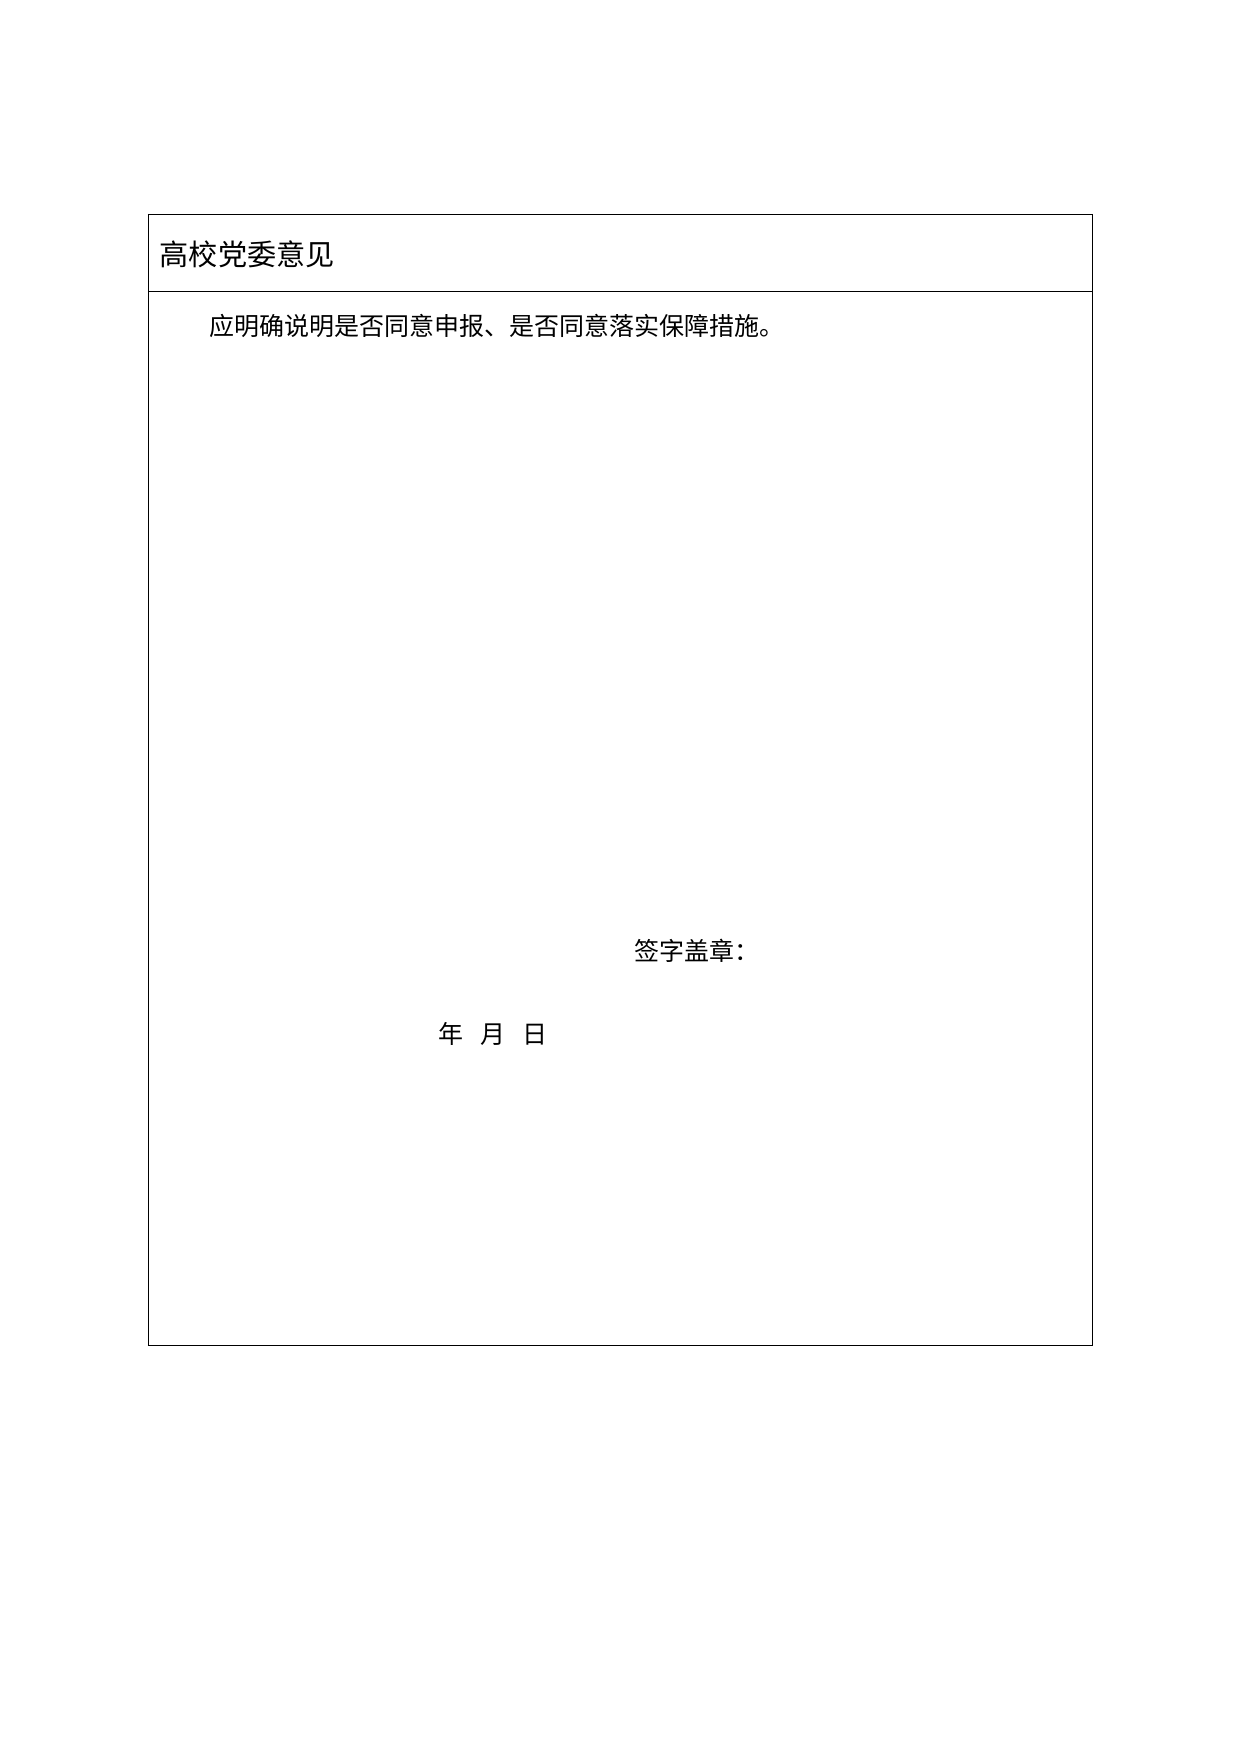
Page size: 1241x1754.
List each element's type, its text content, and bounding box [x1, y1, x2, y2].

table_cell 应明确说明是否同意申报、是否同意落实保障措施。 签字盖章： 年 月 日 [149, 292, 1092, 1345]
table_header 高校党委意见 [149, 215, 1092, 291]
